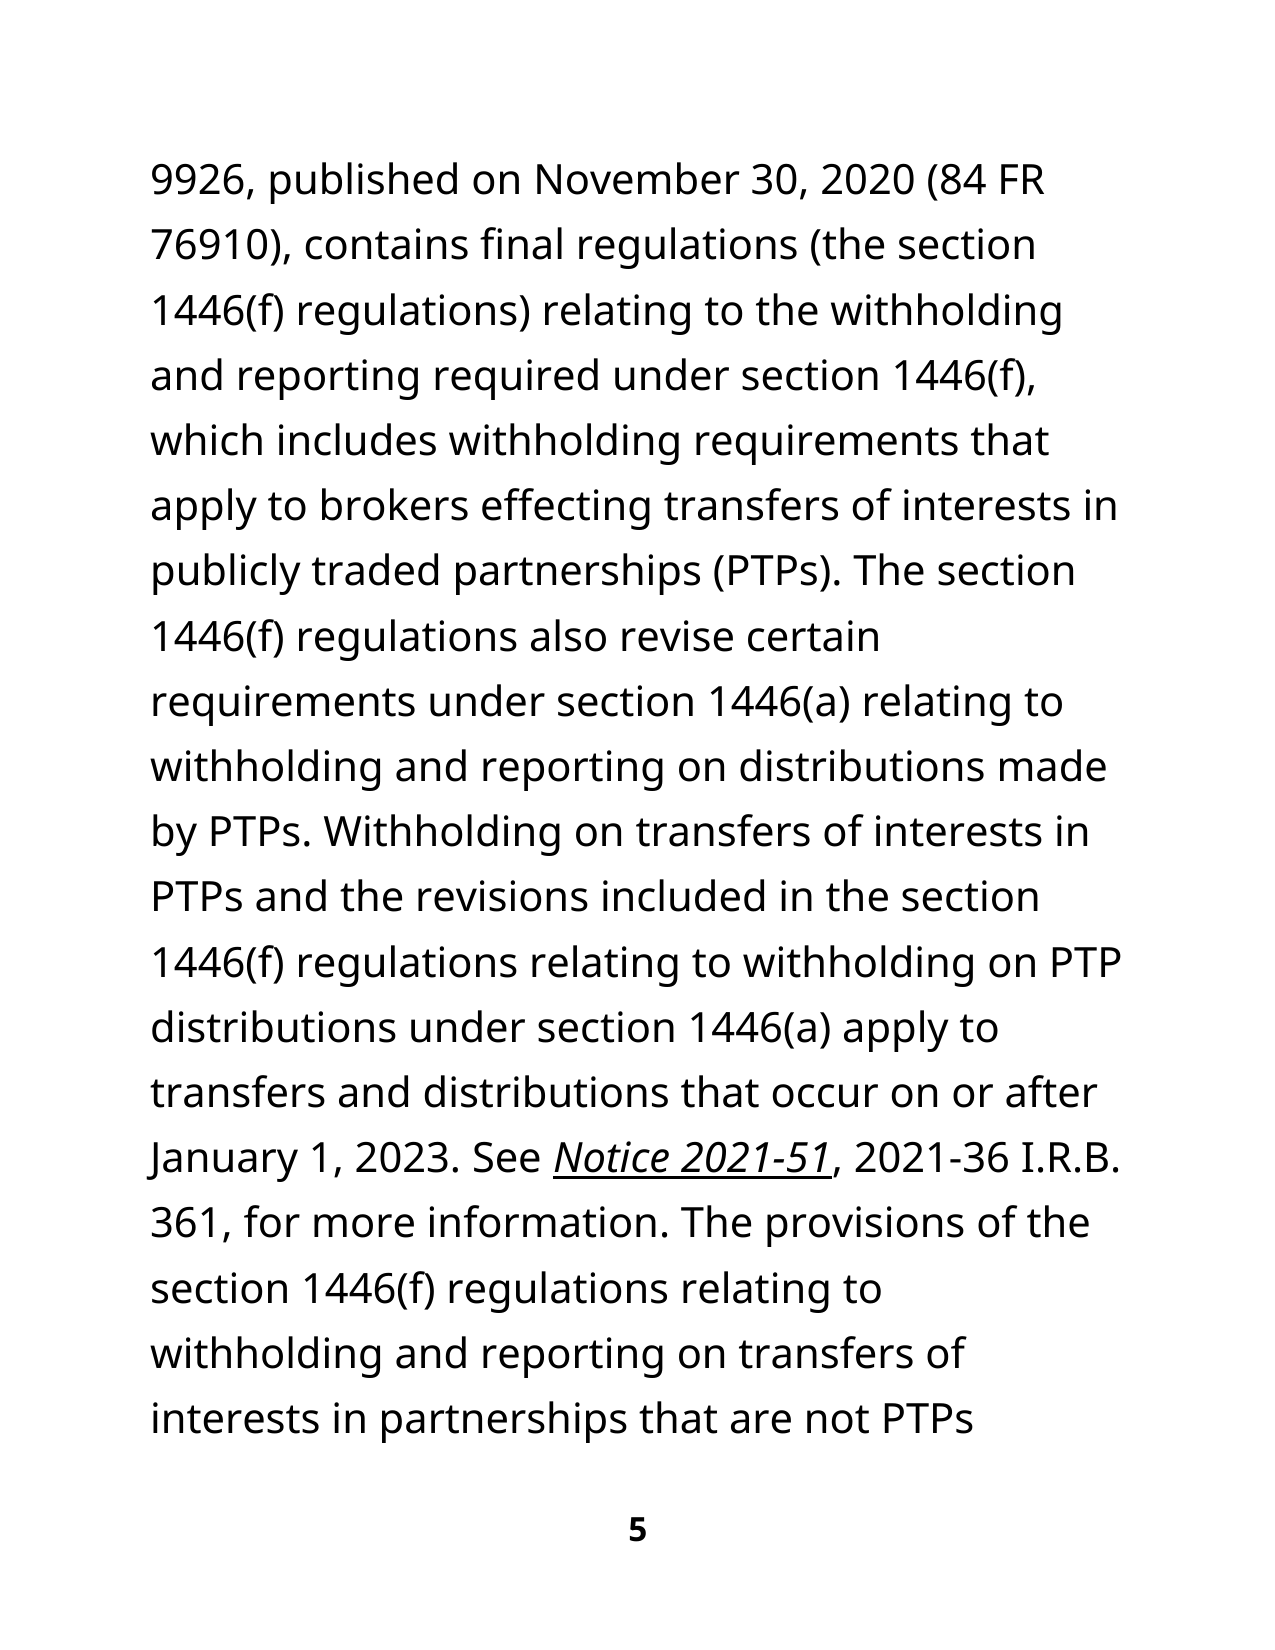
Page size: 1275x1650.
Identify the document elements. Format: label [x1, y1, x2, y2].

text [150, 150, 1125, 1446]
